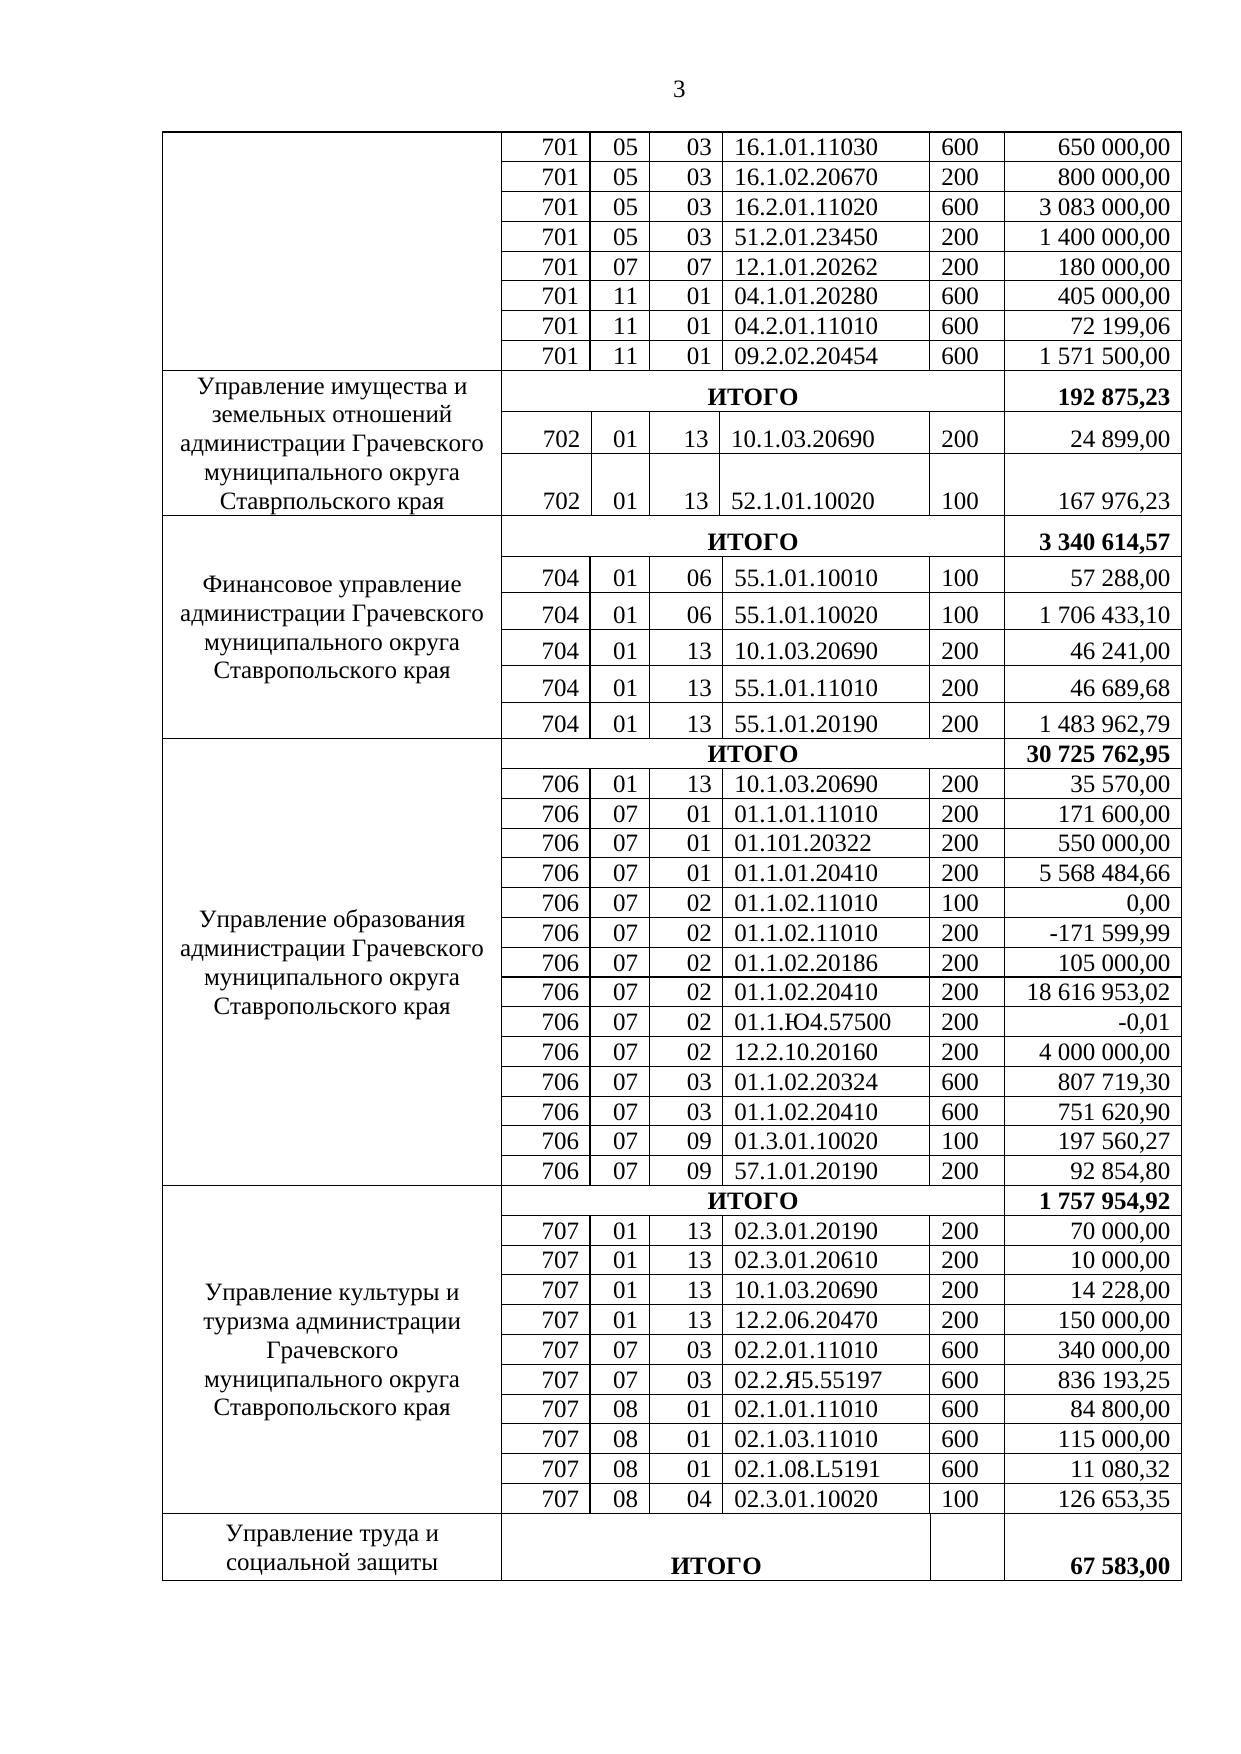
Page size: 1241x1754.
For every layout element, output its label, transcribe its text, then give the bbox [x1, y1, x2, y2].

table_cell 02.3.01.10020 [723, 1484, 929, 1513]
table_cell 01 [650, 311, 722, 340]
table_cell 07 [591, 888, 649, 917]
table_cell 180 000,00 [1005, 252, 1181, 280]
table_cell 09.2.02.20454 [723, 341, 929, 370]
table_cell 02.2.Я5.55197 [723, 1365, 929, 1393]
table_cell 01.3.01.10020 [723, 1126, 929, 1155]
table_cell 200 [930, 1275, 1004, 1304]
table_cell 10.1.03.20690 [723, 769, 929, 798]
table_cell 01.101.20322 [723, 829, 929, 857]
table_cell 12.2.10.20160 [723, 1037, 929, 1066]
table_cell 07 [591, 1335, 649, 1364]
table_cell 200 [930, 222, 1004, 251]
table_cell 10.1.03.20690 [720, 412, 929, 452]
table_cell -171 599,99 [1005, 918, 1181, 947]
table_cell ИТОГО [502, 1186, 1004, 1215]
table_cell 701 [502, 281, 589, 310]
table_cell 02 [650, 888, 722, 917]
table_cell 05 [591, 192, 649, 221]
table_cell 01 [650, 829, 722, 857]
table_cell Управление культуры и туризма администрации Грачевского муниципального округа Ставропольского края [163, 1186, 501, 1513]
table_cell 08 [591, 1484, 649, 1513]
table_cell 07 [591, 858, 649, 887]
table_cell 5 568 484,66 [1005, 858, 1181, 887]
table_cell 807 719,30 [1005, 1067, 1181, 1096]
table_cell 340 000,00 [1005, 1335, 1181, 1364]
table_cell 01 [650, 341, 722, 370]
table_cell 01.1.02.20410 [723, 978, 929, 1006]
table_cell 4 000 000,00 [1005, 1037, 1181, 1066]
table_cell 51.2.01.23450 [723, 222, 929, 251]
table_cell 707 [502, 1365, 589, 1393]
table_cell 1 757 954,92 [1005, 1186, 1181, 1215]
table_cell 200 [930, 948, 1004, 976]
table_cell 01.1.02.11010 [723, 918, 929, 947]
table_cell 200 [930, 978, 1004, 1006]
table_cell 07 [591, 1156, 649, 1185]
table_cell 07 [650, 252, 722, 280]
table_cell 600 [930, 192, 1004, 221]
table_cell 200 [930, 799, 1004, 827]
table_cell 01 [650, 858, 722, 887]
table_cell 171 600,00 [1005, 799, 1181, 827]
table_cell 03 [650, 1365, 722, 1393]
table_cell 701 [502, 311, 589, 340]
table_cell 07 [591, 1365, 649, 1393]
table_cell 706 [502, 858, 589, 887]
table_cell 706 [502, 1037, 589, 1066]
table_cell 650 000,00 [1005, 133, 1181, 161]
table_cell ИТОГО [502, 516, 1004, 556]
table_cell 13 [650, 630, 722, 665]
table_cell 600 [930, 341, 1004, 370]
table_cell 02.1.08.L5191 [723, 1454, 929, 1483]
table_cell 16.1.01.11030 [723, 133, 929, 161]
table_cell 02.3.01.20190 [723, 1216, 929, 1244]
table_cell 600 [930, 133, 1004, 161]
table_cell 01 [650, 1454, 722, 1483]
table_cell 01 [650, 281, 722, 310]
table_cell 03 [650, 162, 722, 191]
table_cell 704 [502, 630, 589, 665]
table_cell 03 [650, 222, 722, 251]
table_cell 11 [591, 281, 649, 310]
table_cell 07 [591, 829, 649, 857]
table_cell 01 [650, 1424, 722, 1453]
table_cell 701 [502, 252, 589, 280]
table_cell 200 [930, 1246, 1004, 1274]
table_cell 01 [591, 1305, 649, 1334]
table_cell 126 653,35 [1005, 1484, 1181, 1513]
table_cell 01 [591, 1246, 649, 1274]
table_cell 04.1.01.20280 [723, 281, 929, 310]
table_cell 07 [591, 978, 649, 1006]
table_cell 13 [650, 703, 722, 738]
table_cell 706 [502, 799, 589, 827]
table_cell 100 [930, 1484, 1004, 1513]
table_cell 07 [591, 1067, 649, 1096]
table_cell 03 [650, 1097, 722, 1125]
table_cell 167 976,23 [1005, 454, 1181, 514]
table_cell 55.1.01.10020 [723, 593, 929, 629]
table_cell 10 000,00 [1005, 1246, 1181, 1274]
table_cell 08 [591, 1454, 649, 1483]
table_cell 13 [650, 412, 719, 452]
table_cell 01 [592, 412, 649, 452]
table_cell 05 [591, 133, 649, 161]
table_cell 11 080,32 [1005, 1454, 1181, 1483]
table_cell 07 [591, 799, 649, 827]
table_cell 1 483 962,79 [1005, 703, 1181, 738]
table_cell 46 241,00 [1005, 630, 1181, 665]
table_cell 09 [650, 1156, 722, 1185]
table_cell 200 [930, 858, 1004, 887]
table_cell 105 000,00 [1005, 948, 1181, 976]
table_cell ИТОГО [502, 739, 1004, 768]
table_cell 01.1.01.11010 [723, 799, 929, 827]
table_cell 03 [650, 133, 722, 161]
table_cell 02 [650, 948, 722, 976]
table_cell 57.1.01.20190 [723, 1156, 929, 1185]
table_cell 707 [502, 1335, 589, 1364]
table_cell 1 400 000,00 [1005, 222, 1181, 251]
table_cell 07 [591, 948, 649, 976]
table_cell 200 [930, 918, 1004, 947]
table_cell 100 [930, 1126, 1004, 1155]
table_cell 07 [591, 1037, 649, 1066]
table_cell 600 [930, 1365, 1004, 1393]
table_cell 704 [502, 557, 589, 592]
table_cell 200 [930, 630, 1004, 665]
table_cell 03 [650, 192, 722, 221]
table_cell 02.1.03.11010 [723, 1424, 929, 1453]
table_cell 13 [650, 1246, 722, 1274]
table_cell 706 [502, 1097, 589, 1125]
table_cell 600 [930, 311, 1004, 340]
table_cell 11 [591, 341, 649, 370]
table_cell Управление образования администрации Грачевского муниципального округа Ставропольского края [163, 739, 501, 1185]
table_cell 13 [650, 1305, 722, 1334]
table_cell 46 689,68 [1005, 666, 1181, 702]
table_cell 200 [930, 162, 1004, 191]
table_cell 200 [930, 1156, 1004, 1185]
table_cell 200 [930, 666, 1004, 702]
table_cell Финансовое управление администрации Грачевского муниципального округа Ставропольского края [163, 516, 501, 738]
table_cell 600 [930, 1395, 1004, 1423]
table_cell 751 620,90 [1005, 1097, 1181, 1125]
table_cell 706 [502, 1067, 589, 1096]
table_cell 09 [650, 1126, 722, 1155]
table_cell 01.1.Ю4.57500 [723, 1007, 929, 1036]
table_cell 08 [591, 1395, 649, 1423]
table_cell 02.3.01.20610 [723, 1246, 929, 1274]
table_cell 84 800,00 [1005, 1395, 1181, 1423]
table_cell 701 [502, 162, 589, 191]
table_cell 01.1.02.20410 [723, 1097, 929, 1125]
table_cell 13 [650, 769, 722, 798]
table_cell -0,01 [1005, 1007, 1181, 1036]
table_cell 836 193,25 [1005, 1365, 1181, 1393]
table_cell 16.1.02.20670 [723, 162, 929, 191]
table_cell 3 083 000,00 [1005, 192, 1181, 221]
table_cell 200 [930, 829, 1004, 857]
table_cell 01 [650, 1395, 722, 1423]
table_cell 01 [591, 769, 649, 798]
table_cell 702 [502, 412, 591, 452]
table_cell 13 [650, 1216, 722, 1244]
table_cell 11 [591, 311, 649, 340]
table_cell 200 [930, 769, 1004, 798]
table_cell ИТОГО [502, 1514, 930, 1580]
table_cell ИТОГО [502, 371, 1004, 411]
table_cell 18 616 953,02 [1005, 978, 1181, 1006]
table_cell 800 000,00 [1005, 162, 1181, 191]
table_cell 35 570,00 [1005, 769, 1181, 798]
table_cell 704 [502, 703, 589, 738]
table_cell 550 000,00 [1005, 829, 1181, 857]
table_cell 100 [930, 454, 1004, 514]
table_cell 600 [930, 1335, 1004, 1364]
table_cell 706 [502, 948, 589, 976]
table_cell 52.1.01.10020 [720, 454, 929, 514]
table_cell 08 [591, 1424, 649, 1453]
table_cell 57 288,00 [1005, 557, 1181, 592]
table_cell 192 875,23 [1005, 371, 1181, 411]
table_cell 100 [930, 593, 1004, 629]
table_cell 706 [502, 888, 589, 917]
table_cell 100 [930, 557, 1004, 592]
table_cell 707 [502, 1246, 589, 1274]
table_cell 01 [591, 1216, 649, 1244]
table_cell 701 [502, 341, 589, 370]
table_cell 16.2.01.11020 [723, 192, 929, 221]
table_cell 12.1.01.20262 [723, 252, 929, 280]
table_cell 24 899,00 [1005, 412, 1181, 452]
table_cell 07 [591, 1097, 649, 1125]
table_cell 55.1.01.20190 [723, 703, 929, 738]
table_cell 13 [650, 454, 719, 514]
table_cell 707 [502, 1484, 589, 1513]
table_cell 03 [650, 1067, 722, 1096]
table_cell 01 [650, 799, 722, 827]
table_cell Управление имущества и земельных отношений администрации Грачевского муниципального округа Ставрпольского края [163, 371, 501, 514]
table_cell 706 [502, 1007, 589, 1036]
table_cell 600 [930, 1097, 1004, 1125]
table_cell 704 [502, 666, 589, 702]
table_cell 706 [502, 829, 589, 857]
table_cell 01.1.02.20324 [723, 1067, 929, 1096]
table_cell 30 725 762,95 [1005, 739, 1181, 768]
table_cell 707 [502, 1216, 589, 1244]
table_cell 3 340 614,57 [1005, 516, 1181, 556]
table_cell 05 [591, 162, 649, 191]
table_cell 13 [650, 1275, 722, 1304]
table_cell 200 [930, 412, 1004, 452]
table_cell 02.1.01.11010 [723, 1395, 929, 1423]
table_cell 03 [650, 1335, 722, 1364]
table_cell 01.1.02.11010 [723, 888, 929, 917]
table_cell 600 [930, 1067, 1004, 1096]
table_cell 701 [502, 192, 589, 221]
table_cell 707 [502, 1395, 589, 1423]
table_cell 10.1.03.20690 [723, 1275, 929, 1304]
table_cell 600 [930, 281, 1004, 310]
table_cell 07 [591, 1007, 649, 1036]
table_cell 200 [930, 1305, 1004, 1334]
table_cell 702 [502, 454, 591, 514]
table_cell 01 [591, 593, 649, 629]
table_cell 55.1.01.11010 [723, 666, 929, 702]
table_cell 01 [591, 557, 649, 592]
table_cell 706 [502, 918, 589, 947]
table_cell 12.2.06.20470 [723, 1305, 929, 1334]
table_cell 01.1.02.20186 [723, 948, 929, 976]
table_cell 707 [502, 1275, 589, 1304]
table_cell 02.2.01.11010 [723, 1335, 929, 1364]
table_cell 0,00 [1005, 888, 1181, 917]
table_cell 200 [930, 1037, 1004, 1066]
table_cell 701 [502, 133, 589, 161]
table_cell 01 [592, 454, 649, 514]
table_cell 04 [650, 1484, 722, 1513]
table_cell 10.1.03.20690 [723, 630, 929, 665]
table_cell [931, 1514, 1004, 1580]
table_cell 405 000,00 [1005, 281, 1181, 310]
table_cell 200 [930, 1007, 1004, 1036]
table_cell 07 [591, 252, 649, 280]
table_cell 200 [930, 252, 1004, 280]
table_cell 02 [650, 918, 722, 947]
table_cell 707 [502, 1454, 589, 1483]
table_cell 92 854,80 [1005, 1156, 1181, 1185]
table_cell 02 [650, 1037, 722, 1066]
table_cell 200 [930, 1216, 1004, 1244]
table_cell 200 [930, 703, 1004, 738]
table_cell 600 [930, 1454, 1004, 1483]
table_cell 1 571 500,00 [1005, 341, 1181, 370]
table_cell 13 [650, 666, 722, 702]
table_cell 04.2.01.11010 [723, 311, 929, 340]
table_cell 06 [650, 593, 722, 629]
table_cell 600 [930, 1424, 1004, 1453]
table_cell 07 [591, 918, 649, 947]
table_cell 01.1.01.20410 [723, 858, 929, 887]
table_cell 01 [591, 666, 649, 702]
table_cell 01 [591, 1275, 649, 1304]
table_cell 01 [591, 703, 649, 738]
table_cell 701 [502, 222, 589, 251]
table_cell 150 000,00 [1005, 1305, 1181, 1334]
table_cell 706 [502, 978, 589, 1006]
table_cell 07 [591, 1126, 649, 1155]
table_cell 14 228,00 [1005, 1275, 1181, 1304]
table_cell 704 [502, 593, 589, 629]
table_cell 72 199,06 [1005, 311, 1181, 340]
table_cell 05 [591, 222, 649, 251]
table_cell 706 [502, 1156, 589, 1185]
table_cell 06 [650, 557, 722, 592]
table_cell 70 000,00 [1005, 1216, 1181, 1244]
table_cell 707 [502, 1305, 589, 1334]
table_cell 67 583,00 [1005, 1514, 1181, 1580]
table_cell 1 706 433,10 [1005, 593, 1181, 629]
table_cell 01 [591, 630, 649, 665]
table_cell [163, 1514, 501, 1580]
table_cell 02 [650, 978, 722, 1006]
table_cell 100 [930, 888, 1004, 917]
table_cell 55.1.01.10010 [723, 557, 929, 592]
table_cell 706 [502, 1126, 589, 1155]
table_cell 707 [502, 1424, 589, 1453]
table_cell 706 [502, 769, 589, 798]
table_cell 02 [650, 1007, 722, 1036]
table_cell 115 000,00 [1005, 1424, 1181, 1453]
table_cell 197 560,27 [1005, 1126, 1181, 1155]
